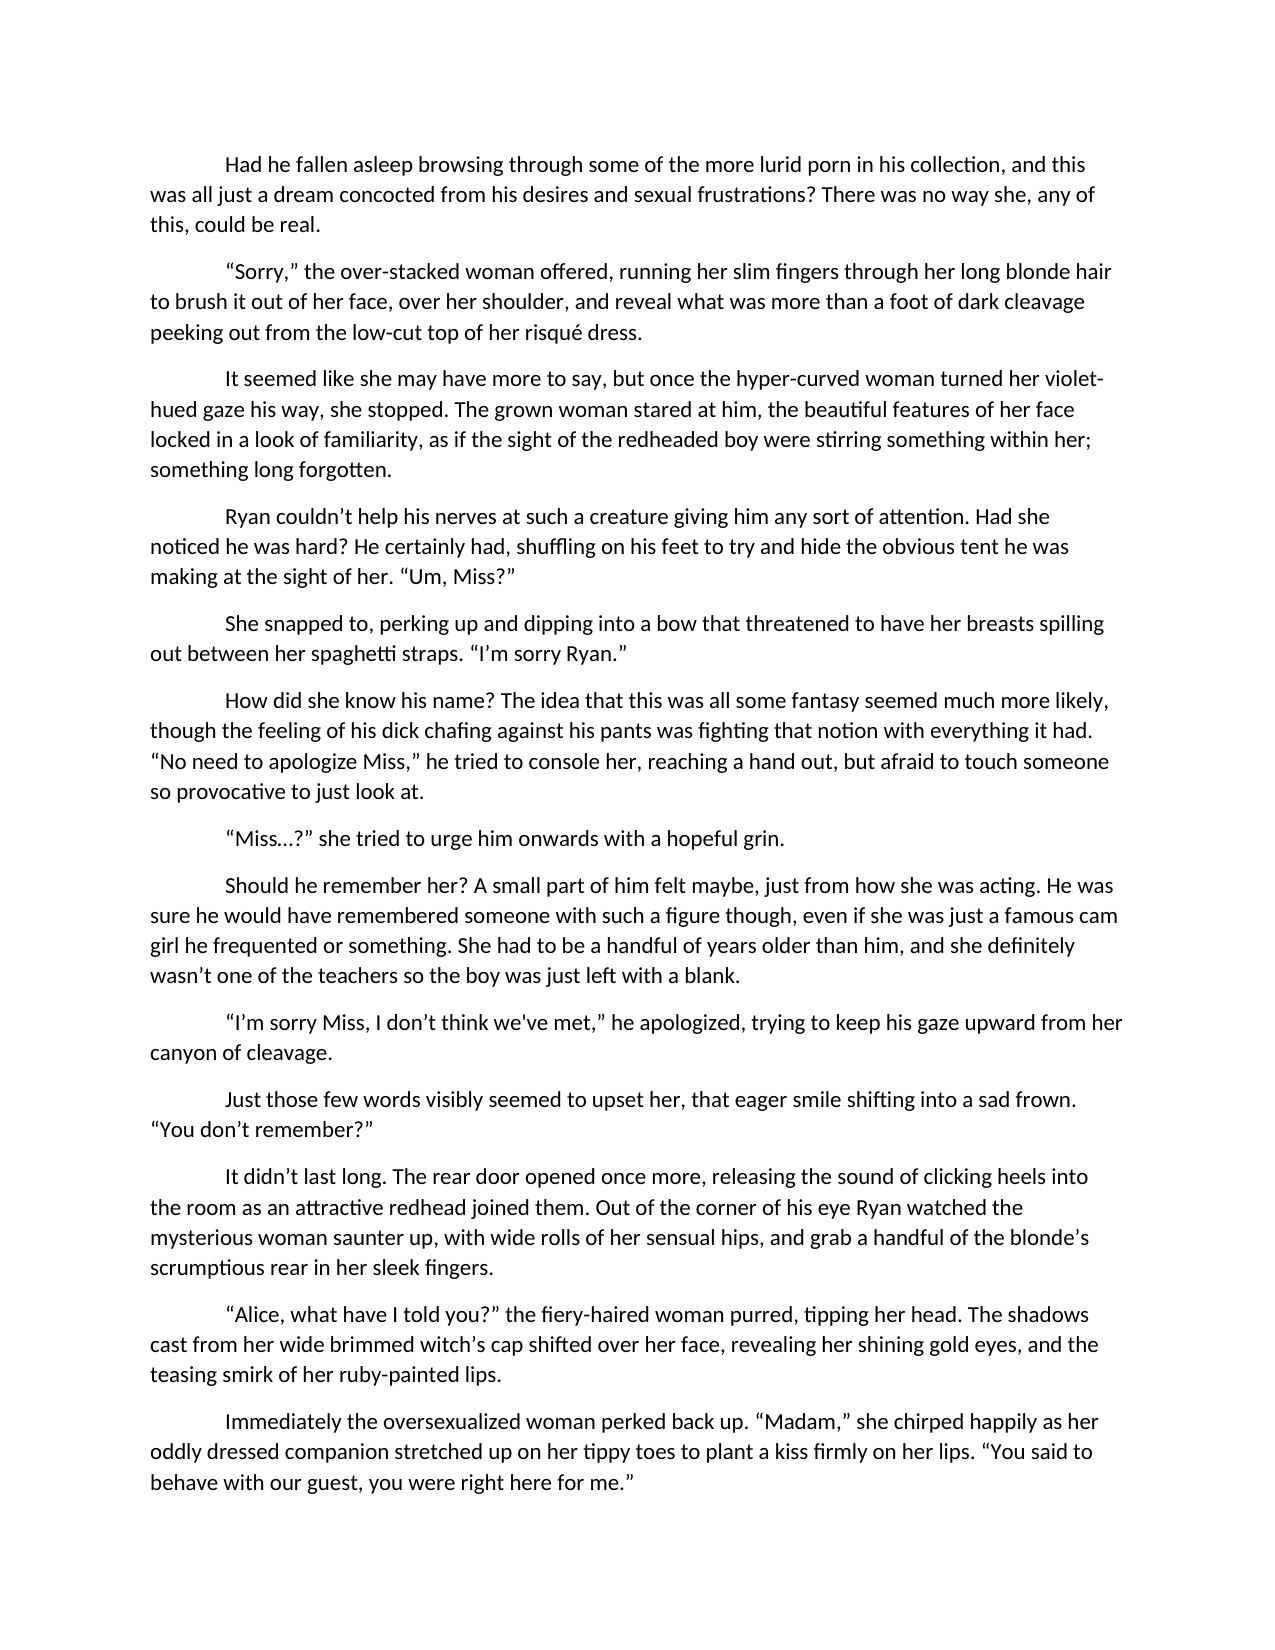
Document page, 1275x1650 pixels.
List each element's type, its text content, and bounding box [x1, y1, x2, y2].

text “I’m sorry Miss, I don’t think we've met,” he apologized, trying to keep his gaze upward from her canyon of cleavage. [150, 1008, 1125, 1067]
text It seemed like she may have more to say, but once the hyper-curved woman turned her violet-hued gaze his way, she stopped. The grown woman stared at him, the beautiful features of her face locked in a look of familiarity, as if the sight of the redheaded boy were stirring something within her; something long forgotten. [150, 364, 1125, 483]
text She snapped to, perking up and dipping into a bow that threatened to have her breasts spilling out between her spaghetti straps. “I’m sorry Ryan.” [150, 609, 1125, 668]
text “Miss…?” she tried to urge him onwards with a hopeful grin. [150, 824, 1125, 852]
text Ryan couldn’t help his nerves at such a creature giving him any sort of attention. Had she noticed he was hard? He certainly had, shuffling on his feet to try and hide the obvious tent he was making at the sight of her. “Um, Miss?” [150, 502, 1125, 591]
text It didn’t last long. The rear door opened once more, releasing the sound of clicking heels into the room as an attractive redhead joined them. Out of the corner of his eye Ryan watched the mysterious woman saunter up, with wide rolls of her sensual hips, and grab a handful of the blonde’s scrumptious rear in her sleek fingers. [150, 1162, 1125, 1281]
text How did she know his name? The idea that this was all some fantasy seemed much more likely, though the feeling of his dick chafing against his pants was fighting that notion with everything it had. “No need to apologize Miss,” he tried to console her, reaching a hand out, but afraid to touch someone so provocative to just look at. [150, 686, 1125, 805]
text Just those few words visibly seemed to upset her, that eager smile shifting into a sad frown. “You don’t remember?” [150, 1085, 1125, 1144]
text “Alice, what have I told you?” the fiery-haired woman purred, tipping her head. The shadows cast from her wide brimmed witch’s cap shifted over her face, revealing her shining gold eyes, and the teasing smirk of her ruby-painted lips. [150, 1300, 1125, 1388]
text Should he remember her? A small part of him felt maybe, just from how she was acting. He was sure he would have remembered someone with such a figure though, even if she was just a famous cam girl he frequented or something. She had to be a handful of years older than him, and she definitely wasn’t one of the teachers so the boy was just left with a blank. [150, 871, 1125, 989]
text “Sorry,” the over-stacked woman offered, running her slim fingers through her long blonde hair to brush it out of her face, over her shoulder, and reveal what was more than a foot of dark cleavage peeking out from the low-cut top of her risqué dress. [150, 257, 1125, 346]
text Immediately the oversexualized woman perked back up. “Madam,” she chirped happily as her oddly dressed companion stretched up on her tippy toes to plant a kiss firmly on her lips. “You said to behave with our guest, you were right here for me.” [150, 1407, 1125, 1496]
text Had he fallen asleep browsing through some of the more lurid porn in his collection, and this was all just a dream concocted from his desires and sexual frustrations? There was no way she, any of this, could be real. [150, 150, 1125, 238]
